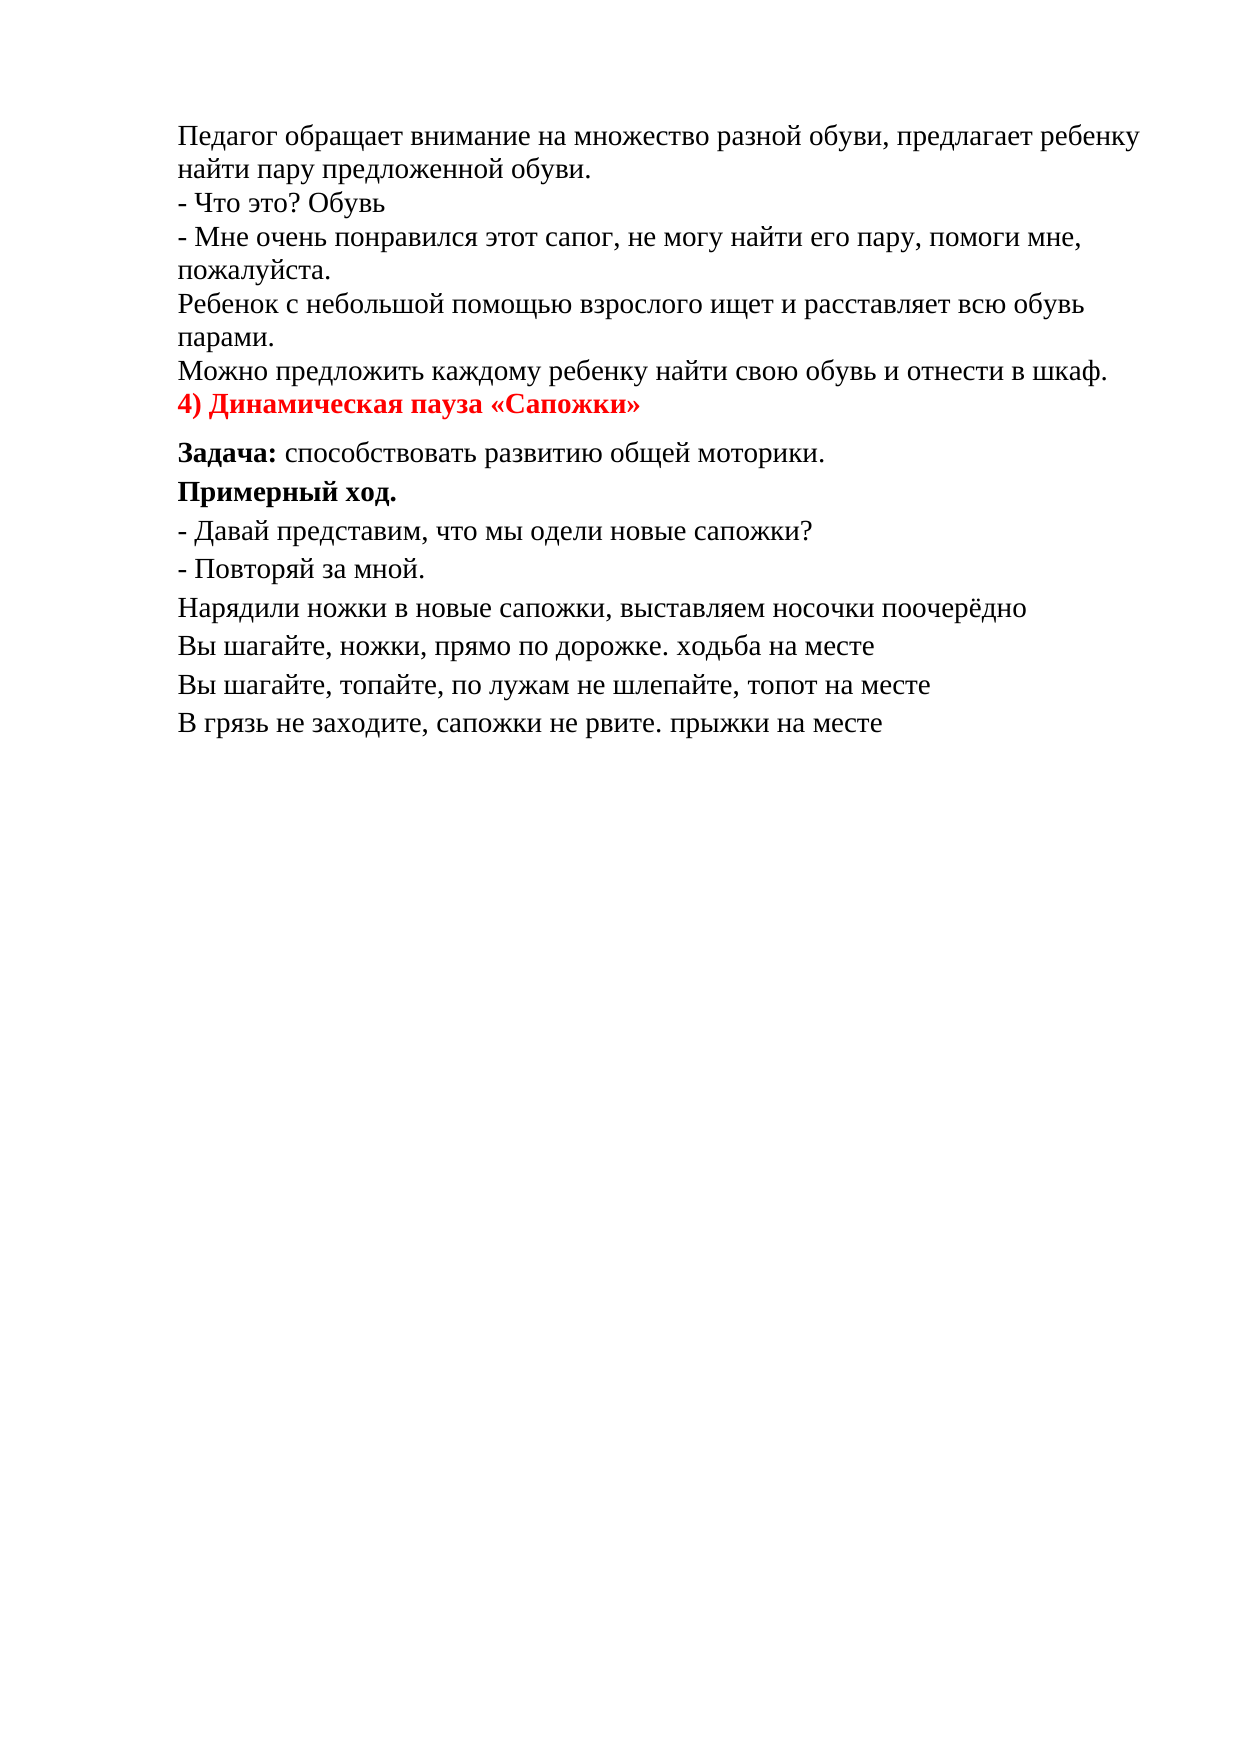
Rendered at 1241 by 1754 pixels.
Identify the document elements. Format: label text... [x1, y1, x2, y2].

text Задача: способствовать развитию общей моторики. Примерный ход. - Давай представим, что мы одели новые сапожки? - Повторяй за мной. Нарядили ножки в новые сапожки, выставляем носочки поочерёдно Вы шагайте, ножки, прямо по дорожке. ходьба на месте Вы шагайте, топайте, по лужам не шлепайте, топот на месте В грязь не заходите, сапожки не рвите. прыжки на месте [177, 436, 1152, 739]
text 4) Динамическая пауза «Сапожки» [177, 386, 1152, 420]
